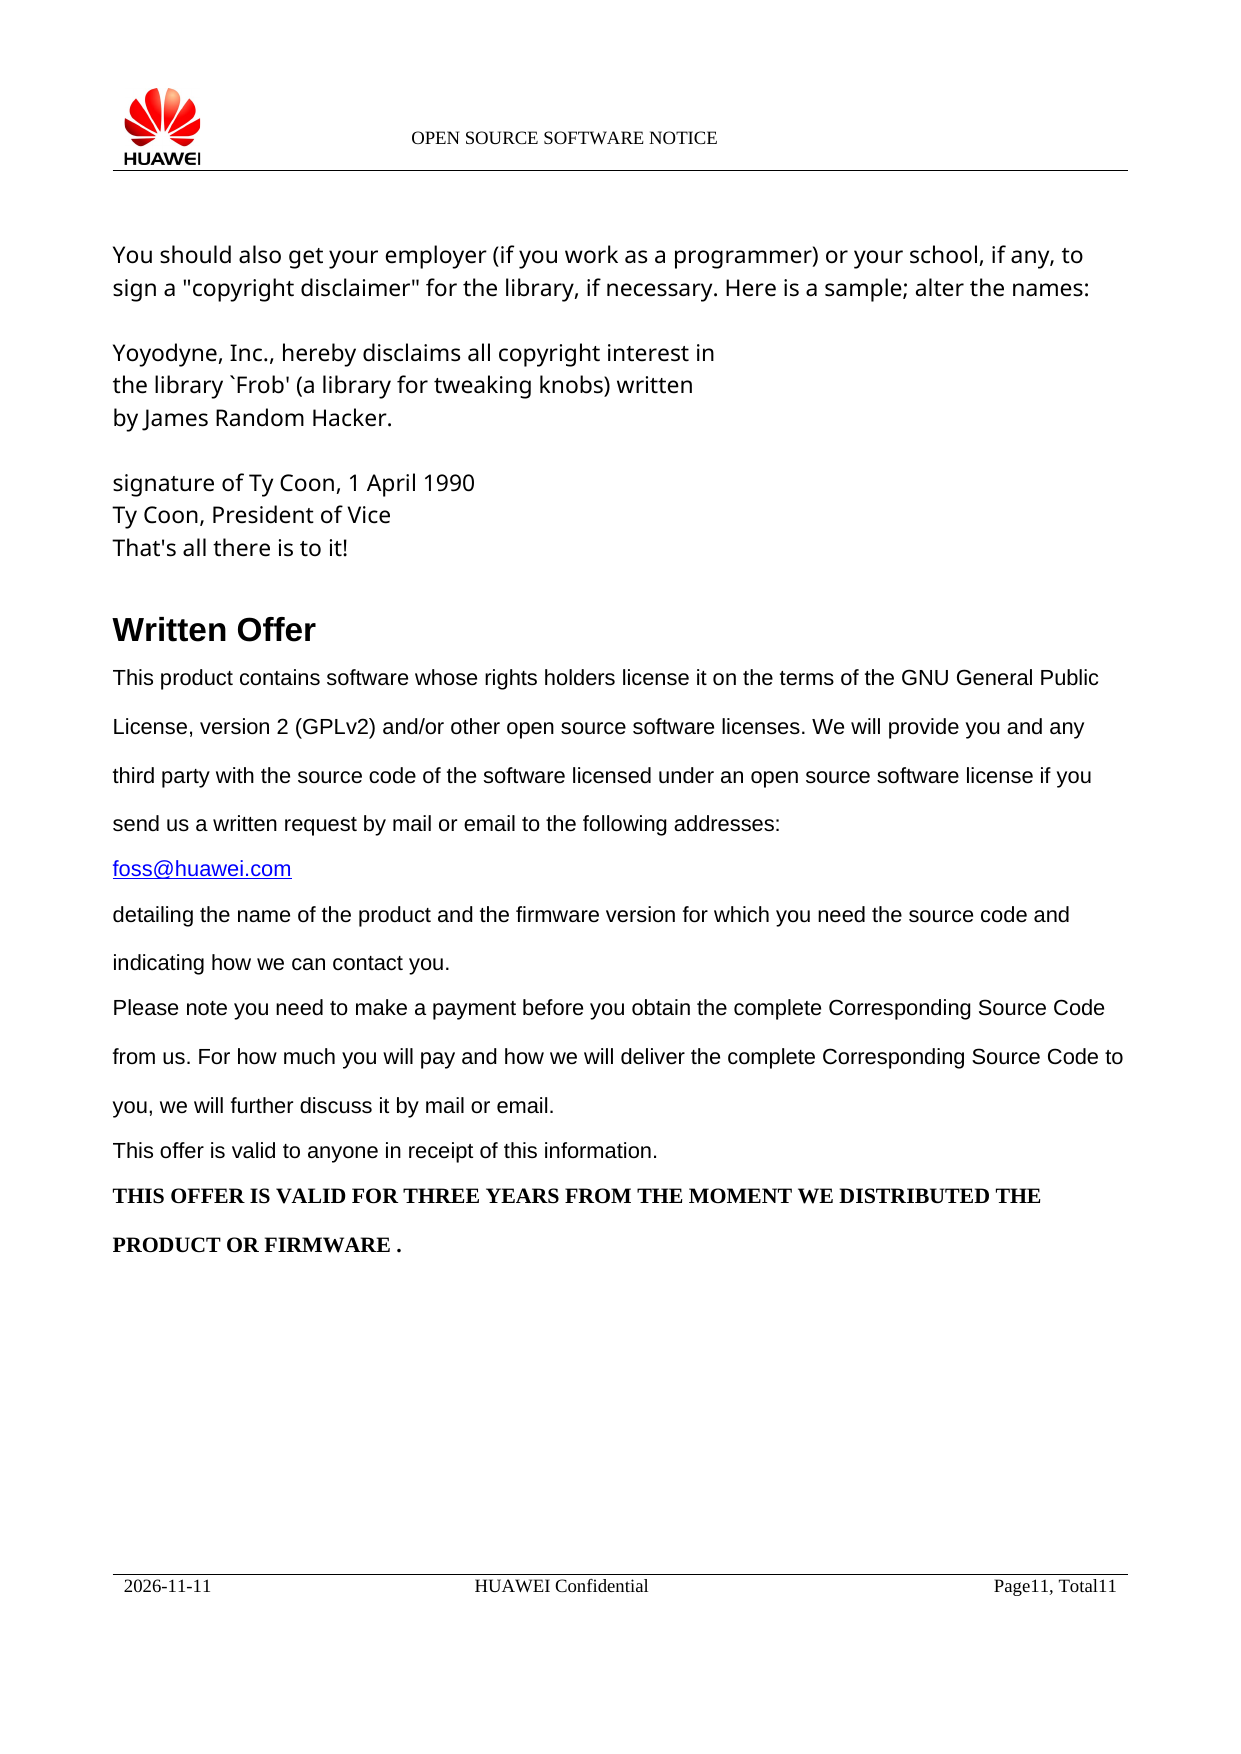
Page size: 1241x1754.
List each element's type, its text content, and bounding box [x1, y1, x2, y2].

text This product contains software whose rights holders license it on the terms of the GNU General Public License, version 2 (GPLv2) and/or other open source software licenses. We will provide you and any third party with the source code of the software licensed under an open source software license if you send us a written request by mail or email to the following addresses: [112, 661, 1128, 840]
text by James Random Hacker. [112, 401, 1128, 434]
picture [124, 88, 201, 165]
text You should also get your employer (if you work as a programmer) or your school, if any, to sign a "copyright disclaimer" for the library, if necessary. Here is a sample; alter the names: [112, 239, 1128, 304]
text Ty Coon, President of Vice [112, 499, 1128, 531]
text signature of Ty Coon, 1 April 1990 [112, 466, 1128, 499]
text foss@huawei.com [112, 853, 1128, 885]
text Yoyodyne, Inc., hereby disclaims all copyright interest in [112, 336, 1128, 369]
text That's all there is to it! [112, 531, 1128, 564]
text This offer is valid for three years from the moment we distributed the product or firmware . [112, 1179, 1128, 1261]
text the library `Frob' (a library for tweaking knobs) written [112, 369, 1128, 401]
text This offer is valid to anyone in receipt of this information. [112, 1134, 1128, 1167]
text Written Offer [112, 596, 1128, 661]
text detailing the name of the product and the firmware version for which you need the source code and indicating how we can contact you. [112, 898, 1128, 979]
text Please note you need to make a payment before you obtain the complete Corresponding Source Code from us. For how much you will pay and how we will deliver the complete Corresponding Source Code to you, we will further discuss it by mail or email. [112, 992, 1128, 1122]
